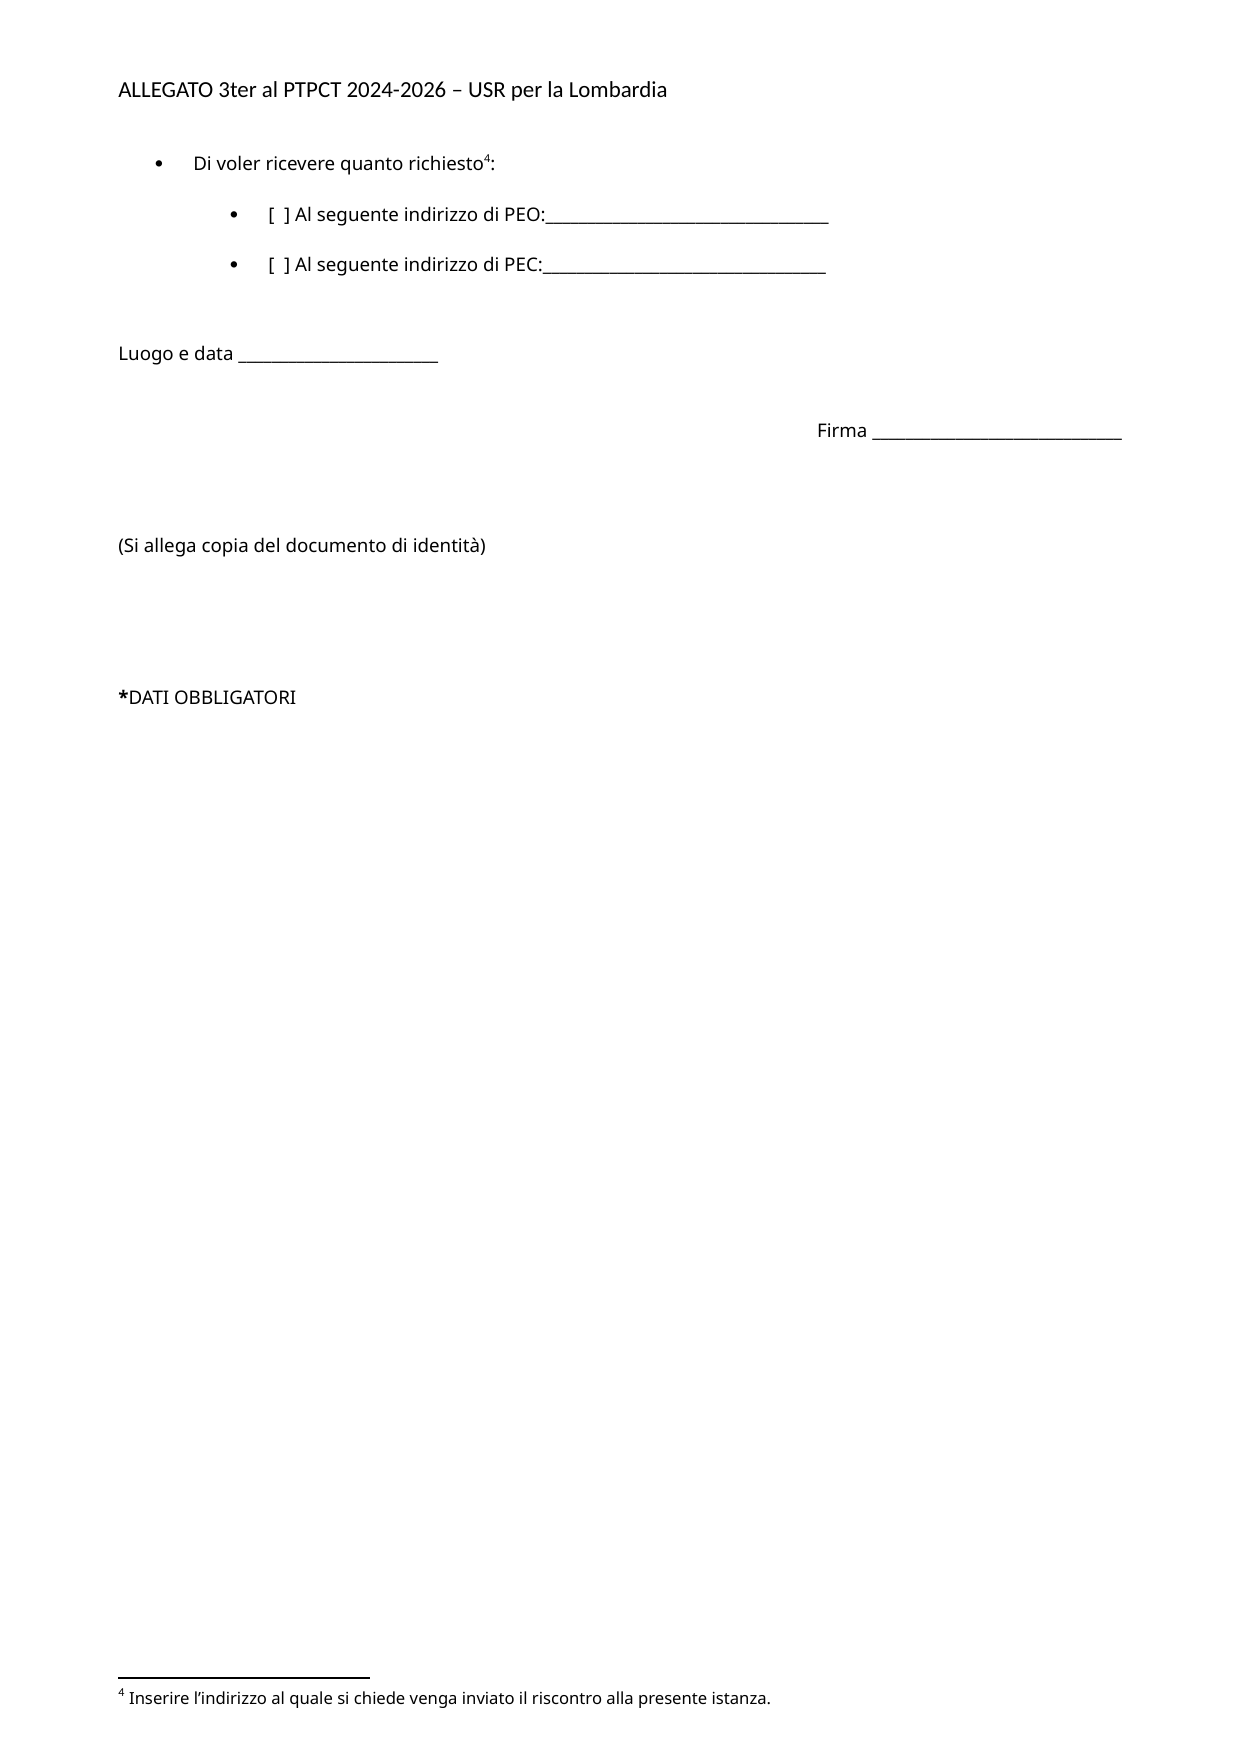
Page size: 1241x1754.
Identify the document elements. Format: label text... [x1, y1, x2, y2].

list Di voler ricevere quanto richiesto: [156, 150, 1122, 176]
text Luogo e data ________________________ [118, 341, 1122, 366]
list [ ] Al seguente indirizzo di PEO:__________________________________ [231, 201, 1122, 227]
text *dati obbligatori [118, 684, 1122, 709]
list [ ] Al seguente indirizzo di PEC:__________________________________ [231, 252, 1122, 277]
text (Si allega copia del documento di identità) [118, 532, 1122, 557]
text Firma ______________________________ [118, 417, 1122, 443]
